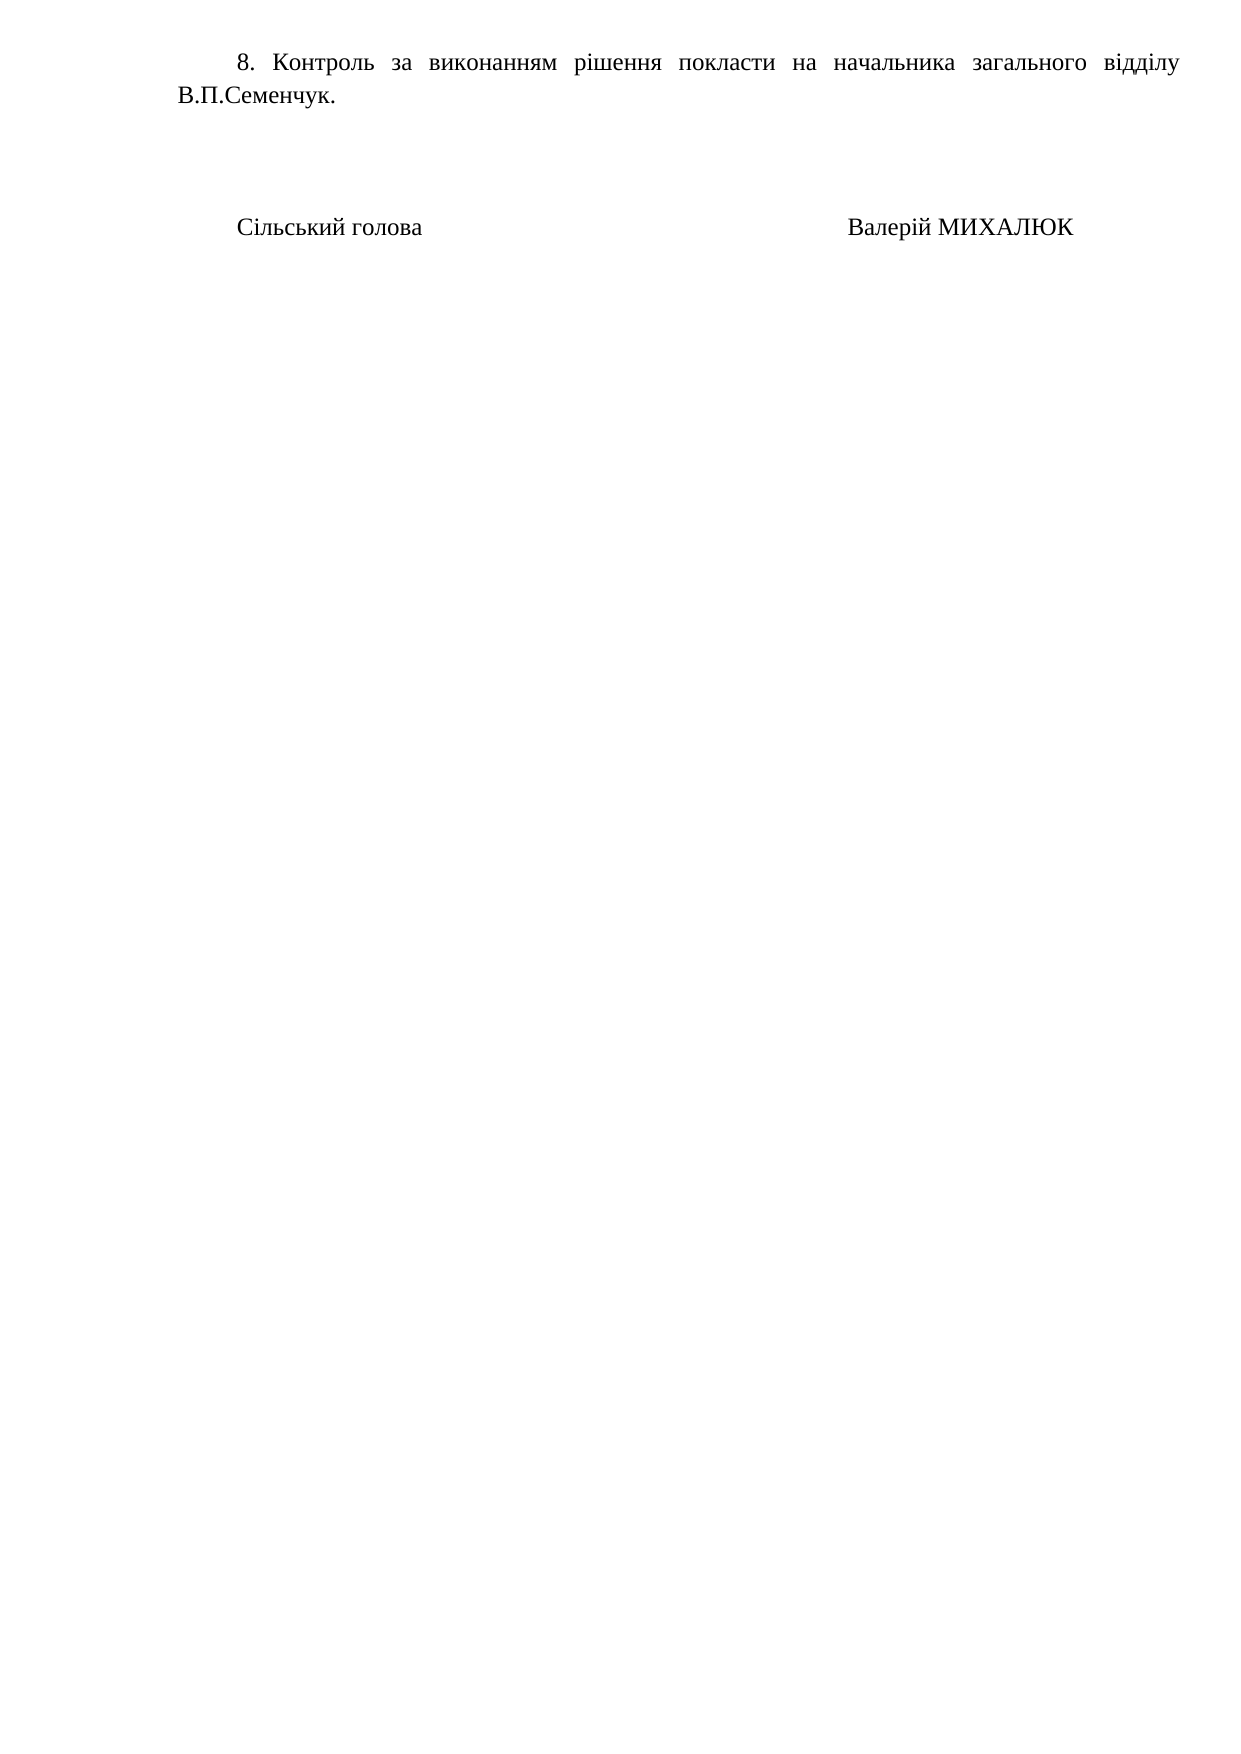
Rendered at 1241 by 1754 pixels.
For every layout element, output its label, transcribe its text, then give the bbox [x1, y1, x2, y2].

text 8. Контроль за виконанням рішення покласти на начальника загального відділу В.П.Семенчук. [177, 47, 1181, 109]
text Сільський голова Валерій МИХАЛЮК [177, 212, 1181, 241]
